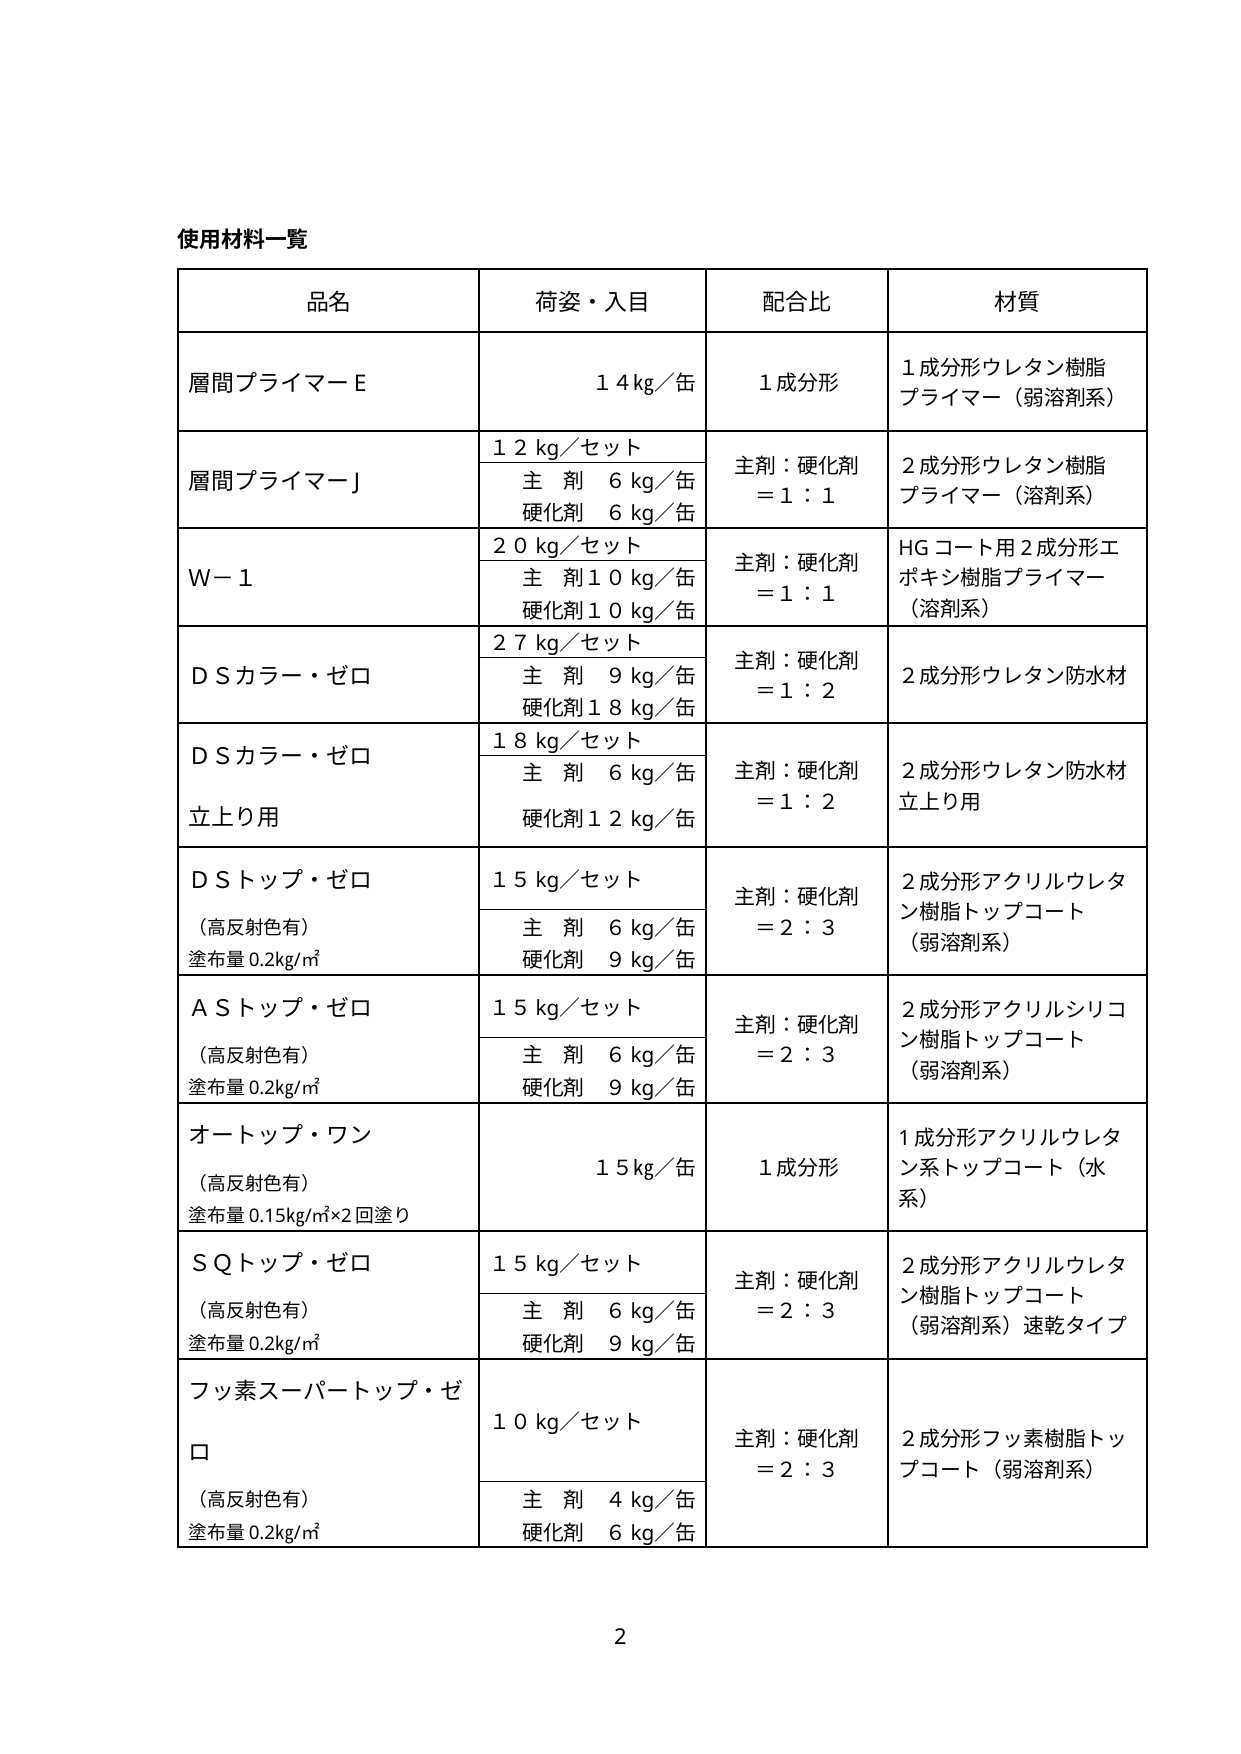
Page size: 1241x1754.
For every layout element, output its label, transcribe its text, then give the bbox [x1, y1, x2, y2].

table_cell 塗布量0.2㎏/㎡ [179, 1514, 478, 1546]
table_cell 主剤：硬化剤 ＝１：１ [707, 529, 887, 624]
table_header 材質 [889, 270, 1146, 331]
table_cell １５kg／セット [480, 976, 705, 1037]
table_cell ２０kg／セット [480, 529, 705, 559]
table_cell 主 剤 ６kg／缶 [480, 910, 705, 941]
table_cell 主 剤 ９kg／缶 [480, 658, 705, 689]
table_cell 硬化剤 ９kg／缶 [480, 1069, 705, 1102]
table_cell オートップ・ワン [179, 1104, 478, 1164]
table_cell Ｗ－１ [179, 529, 478, 624]
table_cell １４㎏／缶 [480, 333, 705, 429]
table_cell ＤＳカラー・ゼロ [179, 627, 478, 722]
table_cell ＡＳトップ・ゼロ [179, 976, 478, 1037]
table_cell 塗布量0.2㎏/㎡ [179, 1325, 478, 1357]
table_cell ２成分形アクリルウレタン樹脂トップコート （弱溶剤系） [889, 848, 1146, 974]
table_cell 主 剤 ６kg／缶 [480, 756, 705, 787]
table_cell 主剤：硬化剤 ＝２：３ [707, 1232, 887, 1357]
table_cell 塗布量0.15㎏/㎡×2回塗り [179, 1197, 478, 1229]
table_cell ２成分形アクリルシリコン樹脂トップコート （弱溶剤系） [889, 976, 1146, 1102]
table_cell ２成分形アクリルウレタン樹脂トップコート （弱溶剤系）速乾タイプ [889, 1232, 1146, 1357]
table_cell 主 剤 ６kg／缶 [480, 1038, 705, 1069]
table_cell １２kg／セット [480, 432, 705, 462]
table_cell 主剤：硬化剤 ＝１：１ [707, 432, 887, 527]
table_cell 主剤：硬化剤 ＝２：３ [707, 848, 887, 974]
table_cell 1成分形アクリルウレタン系トップコート（水系） [889, 1104, 1146, 1229]
table_cell 硬化剤 ９kg／缶 [480, 941, 705, 974]
table_cell 硬化剤１２kg／缶 [480, 787, 705, 846]
table_cell １成分形ウレタン樹脂 プライマー（弱溶剤系） [889, 333, 1146, 429]
table_cell 塗布量0.2㎏/㎡ [179, 941, 478, 974]
table_header 配合比 [707, 270, 887, 331]
table_header 品名 [179, 270, 478, 331]
table_cell 層間プライマーJ [179, 432, 478, 527]
table_cell １０kg／セット [480, 1360, 705, 1481]
table_cell （高反射色有） [179, 909, 478, 941]
table_cell ＤＳトップ・ゼロ [179, 848, 478, 909]
table_cell 層間プライマーE [179, 333, 478, 429]
table_cell ２成分形ウレタン防水材 [889, 627, 1146, 722]
table_cell 主剤：硬化剤 ＝１：２ [707, 627, 887, 722]
table_cell 硬化剤１８kg／缶 [480, 690, 705, 722]
table_cell （高反射色有） [179, 1165, 478, 1197]
table_header 荷姿・入目 [480, 270, 705, 331]
table_cell ＳＱトップ・ゼロ [179, 1232, 478, 1292]
table_cell １成分形 [707, 333, 887, 429]
table_cell 主 剤 ６kg／缶 [480, 463, 705, 494]
table_cell 主剤：硬化剤 ＝２：３ [707, 976, 887, 1102]
table_cell １５kg／セット [480, 1232, 705, 1292]
table_cell 主剤：硬化剤 ＝２：３ [707, 1360, 887, 1546]
table_cell 主 剤 ４kg／缶 [480, 1482, 705, 1514]
table_cell （高反射色有） [179, 1037, 478, 1069]
table_cell 塗布量0.2㎏/㎡ [179, 1069, 478, 1102]
table_cell HGコート用2成分形エポキシ樹脂プライマー （溶剤系） [889, 529, 1146, 624]
table_cell １８kg／セット [480, 724, 705, 754]
table_cell （高反射色有） [179, 1293, 478, 1325]
table_cell ２成分形フッ素樹脂トップコート（弱溶剤系） [889, 1360, 1146, 1546]
table_cell ２成分形ウレタン樹脂 プライマー（溶剤系） [889, 432, 1146, 527]
table_cell 主 剤１０kg／缶 [480, 561, 705, 592]
table_cell （高反射色有） [179, 1481, 478, 1514]
table_cell ２成分形ウレタン防水材立上り用 [889, 724, 1146, 846]
table_cell 硬化剤１０kg／缶 [480, 592, 705, 624]
table_cell 主剤：硬化剤 ＝１：２ [707, 724, 887, 846]
table_cell フッ素スーパートップ・ゼロ [179, 1360, 478, 1481]
table_cell 主 剤 ６kg／缶 [480, 1294, 705, 1325]
table_cell １５㎏／缶 [480, 1104, 705, 1229]
table_cell 硬化剤 ６kg／缶 [480, 1514, 705, 1546]
table_cell 硬化剤 ９kg／缶 [480, 1325, 705, 1357]
table_cell ＤＳカラー・ゼロ 立上り用 [179, 724, 478, 846]
table_cell １成分形 [707, 1104, 887, 1229]
text 使用材料一覧 [177, 207, 1063, 268]
table_cell １５kg／セット [480, 848, 705, 909]
table_cell ２７kg／セット [480, 627, 705, 657]
table_cell 硬化剤 ６kg／缶 [480, 495, 705, 527]
